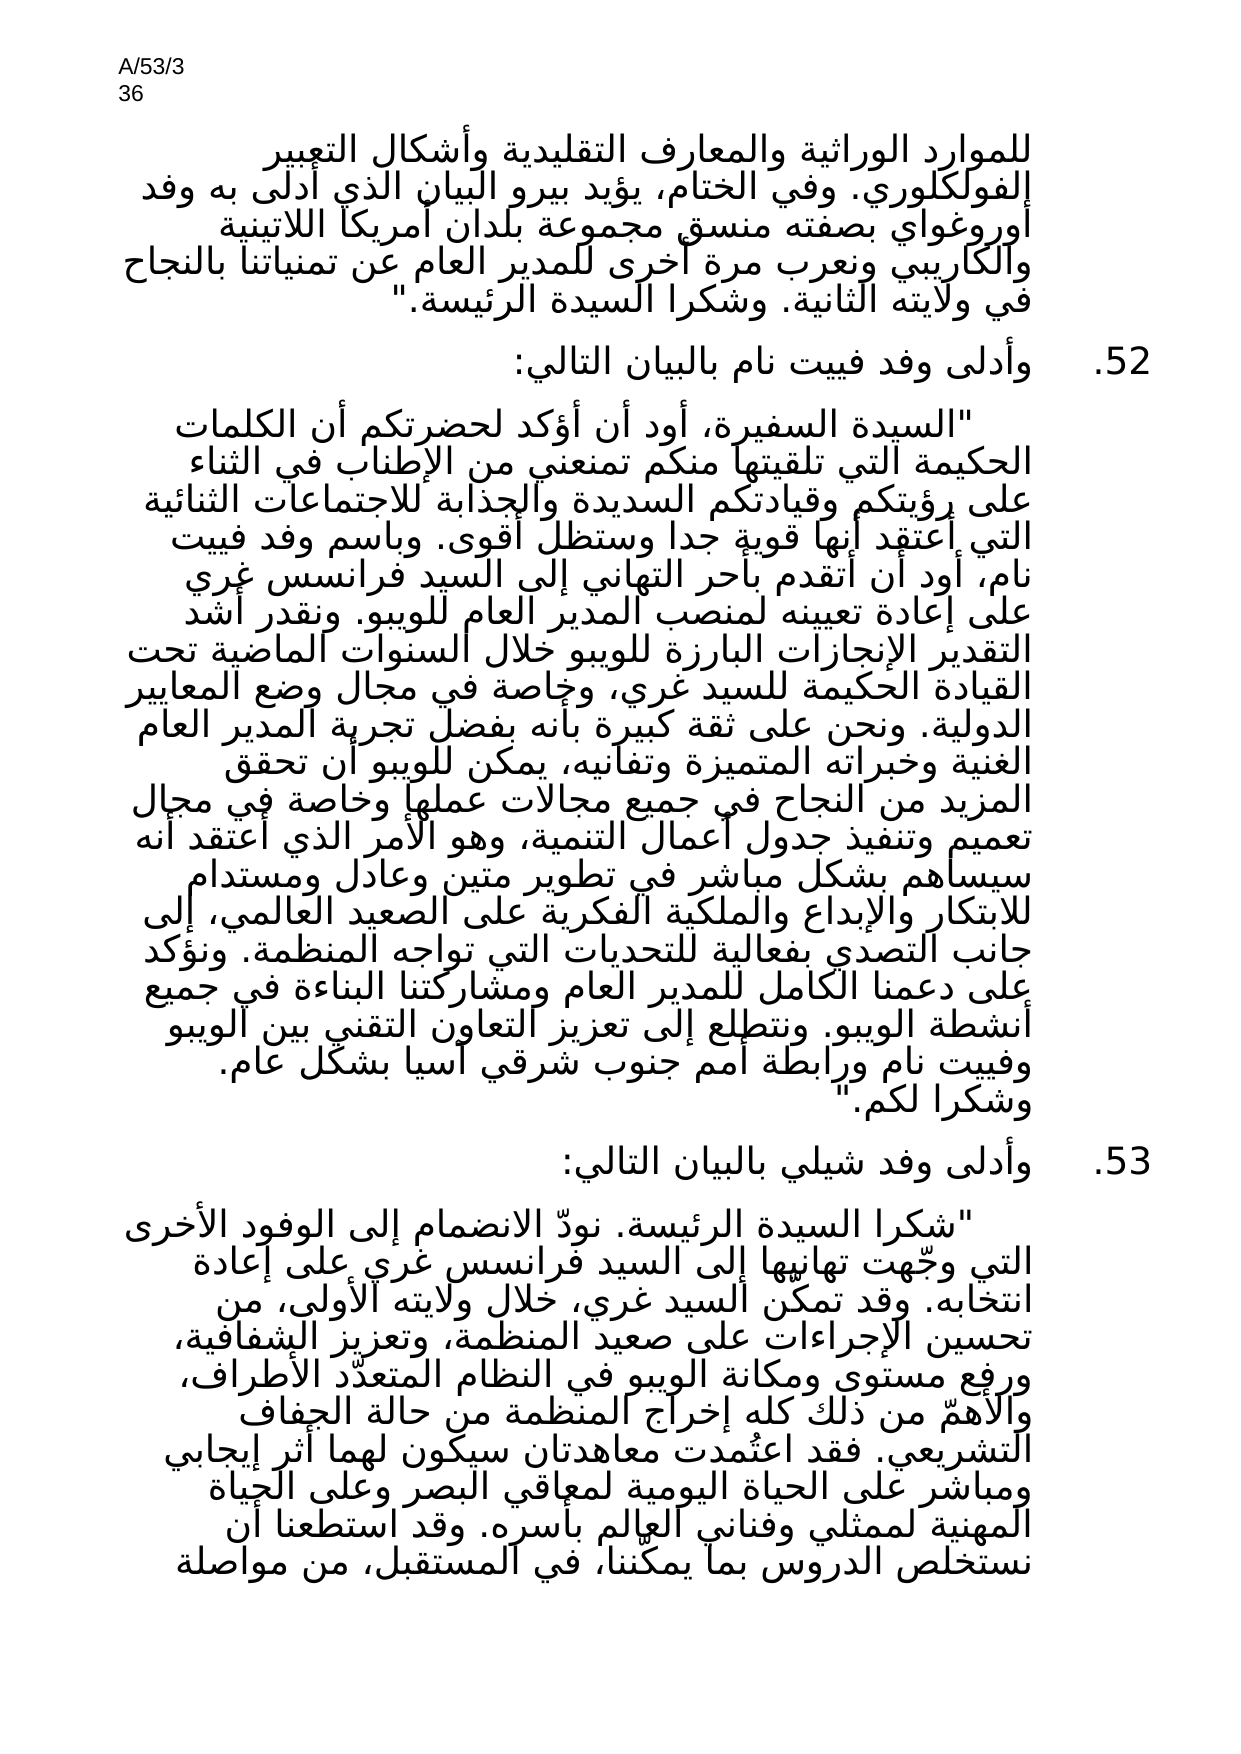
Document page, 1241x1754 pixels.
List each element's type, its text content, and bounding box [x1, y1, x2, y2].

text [118, 132, 1033, 320]
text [118, 1207, 1033, 1582]
text وأدلى وفد فييت نام بالبيان التالي: [118, 345, 1092, 382]
text "السيدة السفيرة، أود أن أؤكد لحضرتكم أن الكلمات الحكيمة التي تلقيتها منكم تمنعني من الإطناب في الثناء على رؤيتكم وقيادتكم السديدة والجذابة للاجتماعات الثنائية التي أعتقد أنها قوية جدا وستظل أقوى. وباسم وفد فييت نام، أود أن أتقدم بأحر التهاني إلى السيد فرانسس غري على إعادة تعيينه لمنصب المدير العام للويبو. ونقدر أشد التقدير الإنجازات البارزة للويبو خلال السنوات الماضية تحت القيادة الحكيمة للسيد غري، وخاصة في مجال وضع المعايير الدولية. ونحن على ثقة كبيرة بأنه بفضل تجربة المدير العام الغنية وخبراته المتميزة وتفانيه، يمكن للويبو أن تحقق المزيد من النجاح في جميع مجالات عملها وخاصة في مجال تعميم وتنفيذ جدول أعمال التنمية، وهو الأمر الذي أعتقد أنه سيساهم بشكل مباشر في تطوير متين وعادل ومستدام للابتكار والإبداع والملكية الفكرية على الصعيد العالمي، إلى جانب التصدي بفعالية للتحديات التي تواجه المنظمة. ونؤكد على دعمنا الكامل للمدير العام ومشاركتنا البناءة في جميع أنشطة الويبو. ونتطلع إلى تعزيز التعاون التقني بين الويبو وفييت نام ورابطة أمم جنوب شرقي آسيا بشكل عام. وشكرا لكم." [118, 407, 1033, 1120]
text وأدلى وفد شيلي بالبيان التالي: [118, 1145, 1092, 1182]
